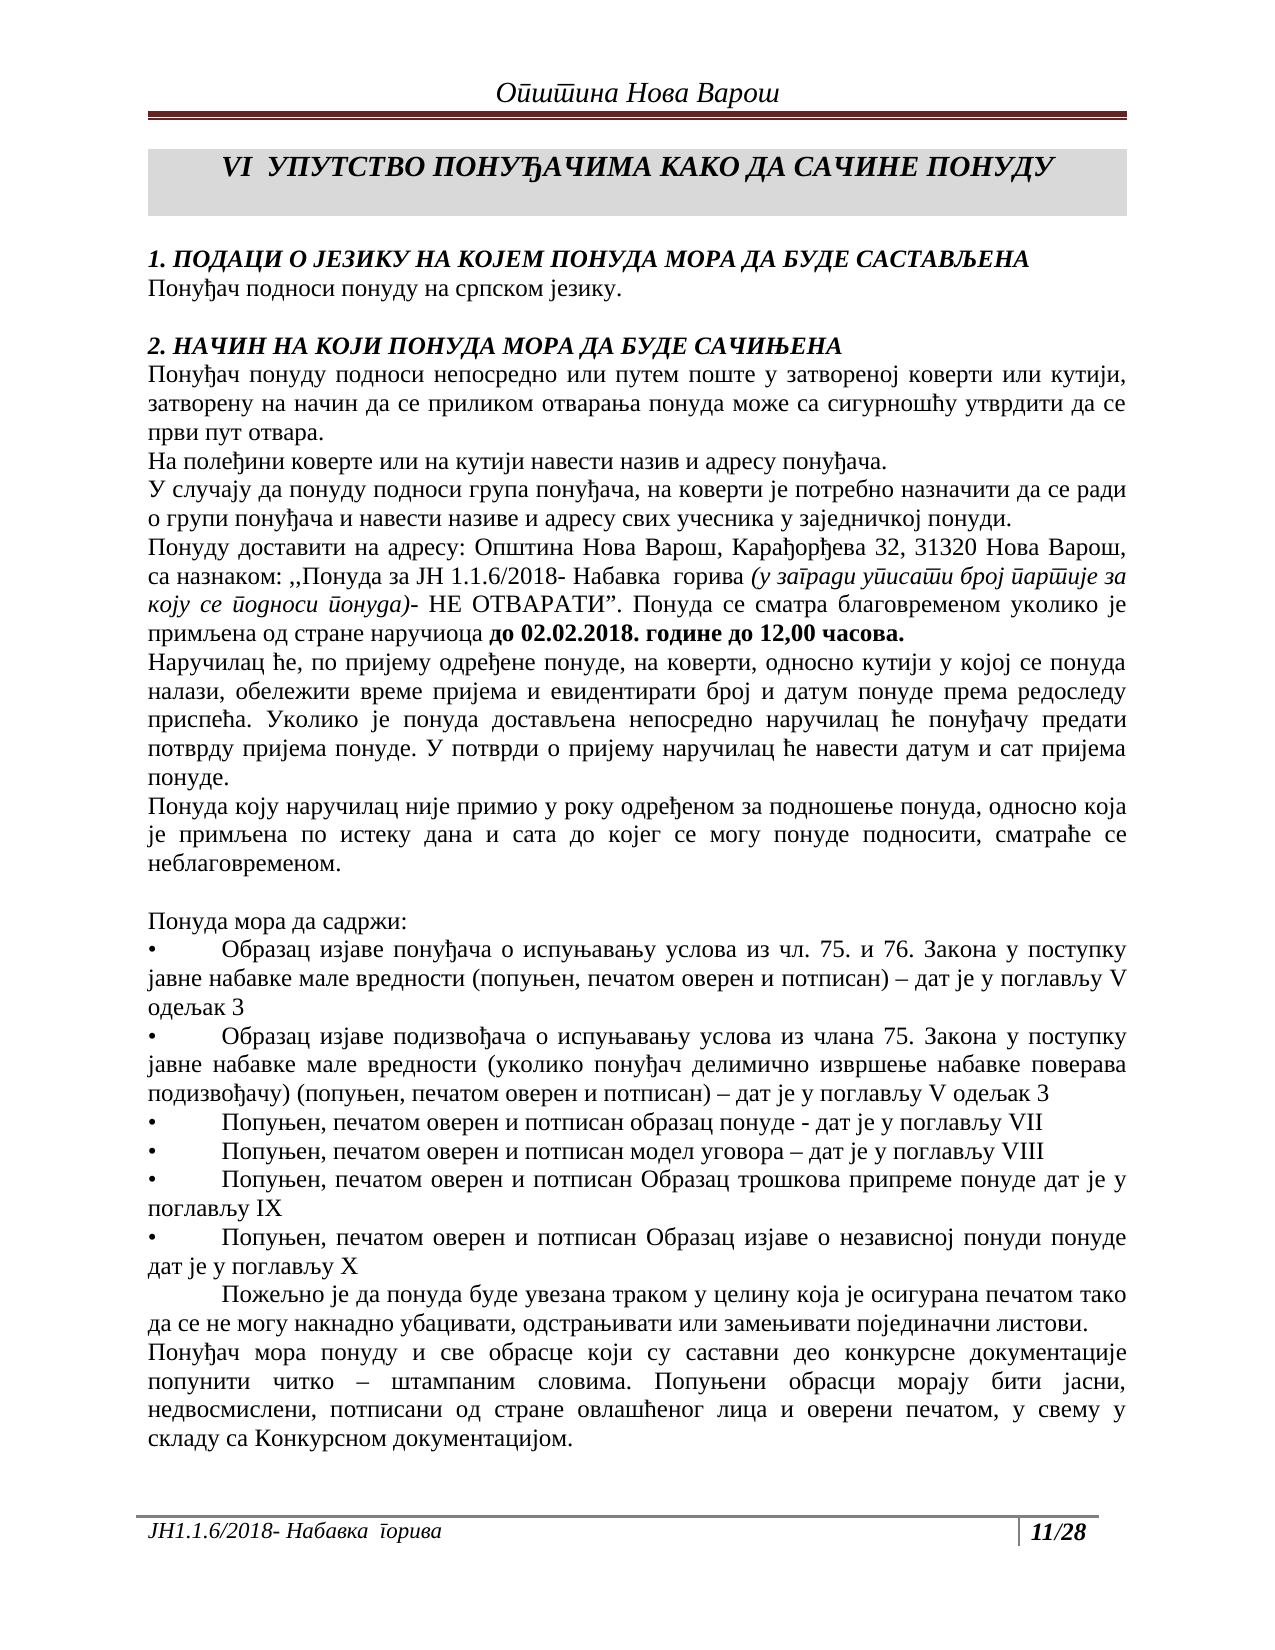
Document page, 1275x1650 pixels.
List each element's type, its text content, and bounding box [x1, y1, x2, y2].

text На полеђини коверте или на кутији навести назив и адресу понуђача. [148, 446, 1127, 474]
text • Образац изјаве понуђача о испуњавању услова из чл. 75. и 76. Закона у поступку јавне набавке мале вредности (попуњен, печатом оверен и потписан) – дат је у поглављу V одељак 3 [148, 934, 1127, 1021]
text Понуђач мора понуду и све обрасце који су саставни део конкурсне документације попунити читко – штампаним словима. Попуњени обрасци морају бити јасни, недвосмислени, потписани од стране овлашћеног лица и оверени печатом, у свему у складу са Конкурсном документацијом. [148, 1337, 1127, 1452]
text Пожељно је да понуда буде увезана траком у целину која је осигурана печатом тако да се не могу накнадно убацивати, одстрањивати или замењивати појединачни листови. [148, 1279, 1127, 1337]
text Понуђач понуду подноси непосредно или путем поште у затвореној коверти или кутији, затворену на начин да се приликом отварања понуда може са сигурношћу утврдити да се први пут отвара. [148, 359, 1127, 446]
text 2. НАЧИН НА КОЈИ ПОНУДА МОРА ДА БУДЕ САЧИЊЕНА [148, 331, 1127, 359]
text • Попуњен, печатом оверен и потписан Образац трошкова припреме понуде дат је у поглављу IX [148, 1164, 1127, 1222]
text VI УПУТСТВО ПОНУЂАЧИМА КАКО ДА САЧИНЕ ПОНУДУ [148, 149, 1127, 182]
text Понуда коју наручилац није примио у року одређеном за подношење понуда, односно која је примљена по истеку дана и сата до којег се могу понуде подносити, сматраће се неблаговременом. [148, 791, 1127, 877]
text 1. ПОДАЦИ О ЈЕЗИКУ НА КОЈЕМ ПОНУДА МОРА ДА БУДЕ САСТАВЉЕНА [148, 244, 1127, 273]
text • Образац изјаве подизвођача о испуњавању услова из члана 75. Закона у поступку јавне набавке мале вредности (уколико понуђач делимично извршење набавке поверава подизвођачу) (попуњен, печатом оверен и потписан) – дат је у поглављу V одељак 3 [148, 1021, 1127, 1107]
text • Попуњен, печатом оверен и потписан модел уговора – дат је у поглављу VIII [148, 1136, 1127, 1164]
text Понуђач подноси понуду на српском језику. [148, 273, 1127, 302]
text • Попуњен, печатом оверен и потписан образац понуде - дат је у поглављу VII [148, 1107, 1127, 1136]
text У случају да понуду подноси група понуђача, на коверти је потребно назначити да се ради о групи понуђача и навести називе и адресу свих учесника у заједничкој понуди. [148, 474, 1127, 532]
text Понуду доставити на адресу: Општина Нова Варош, Карађорђева 32, 31320 Нова Варош, са назнаком: ,,Понуда за ЈН 1.1.6/2018- Набавка горива (у загради уписати број партије за коју се подноси понуда)- НЕ ОТВАРАТИ”. Понуда се сматра благовременом уколико је примљена од стране наручиоца до 02.02.2018. године до 12,00 часова. [148, 532, 1127, 647]
text Наручилац ће, по пријему одређене понуде, на коверти, односно кутији у којој се понуда налази, обележити време пријема и евидентирати број и датум понуде према редоследу приспећа. Уколико је понуда достављена непосредно наручилац ће понуђачу предати потврду пријема понуде. У потврди о пријему наручилац ће навести датум и сат пријема понуде. [148, 647, 1127, 791]
text • Попуњен, печатом оверен и потписан Образац изјаве о независној понуди понуде дат је у поглављу X [148, 1222, 1127, 1279]
text Понуда мора да садржи: [148, 906, 1127, 934]
